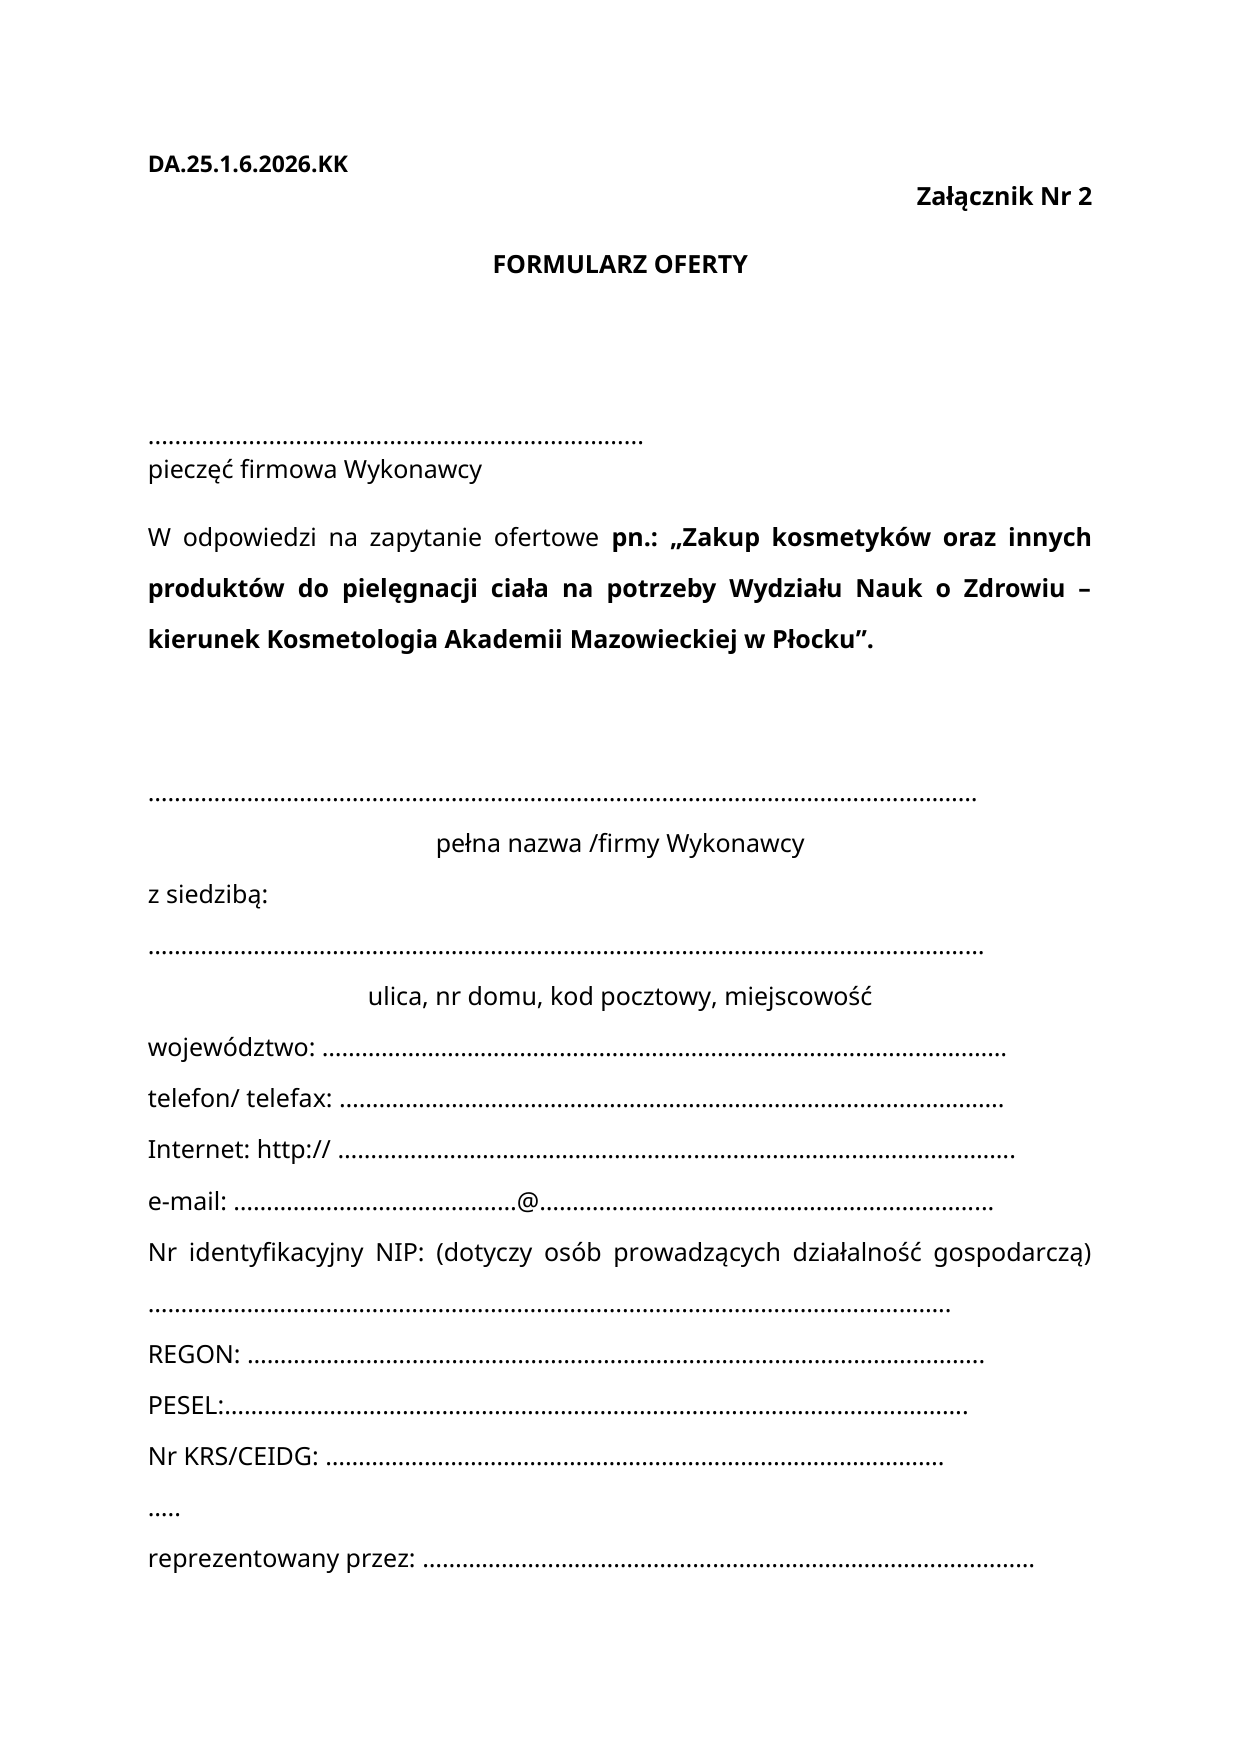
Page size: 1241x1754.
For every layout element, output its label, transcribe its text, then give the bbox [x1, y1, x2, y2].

text REGON: …………………….……….………………………………………………………………….. [148, 1336, 1092, 1370]
text ……………………………………………………………………………………………………….……… [148, 928, 1092, 962]
text DA.25.1.6.2026.KK [148, 148, 1092, 179]
text Nr identyfikacyjny NIP: (dotyczy osób prowadzących działalność gospodarczą) ………………………………………………………………………………………………………….. [148, 1234, 1092, 1319]
text Załącznik Nr 2 [148, 179, 1092, 213]
text pieczęć firmowa Wykonawcy [148, 451, 1092, 486]
text ……………………………………………………………………………………………………………… [148, 775, 1092, 809]
text FORMULARZ OFERTY [148, 247, 1092, 281]
text e-mail: ……………………………….……@…………………………………….…………………..... [148, 1183, 1092, 1217]
text reprezentowany przez: ………………..…………………….………………………………………… [148, 1540, 1092, 1574]
text pełna nazwa /firmy Wykonawcy [148, 826, 1092, 860]
text województwo: ……………………………………………………………………………………..…… [148, 1030, 1092, 1064]
text z siedzibą: [148, 877, 1092, 911]
text ….. [148, 1489, 1092, 1523]
text ulica, nr domu, kod pocztowy, miejscowość [148, 979, 1092, 1013]
text Nr KRS/CEIDG: …………………………………………………………………………………. [148, 1438, 1092, 1472]
text PESEL:………………………………………………………………………………………….………. [148, 1387, 1092, 1421]
text telefon/ telefax: …….…………………………………………………………………………………. [148, 1081, 1092, 1115]
text Internet: http:// …………………………………………………………………………………………. [148, 1132, 1092, 1166]
text .......................................................................... [148, 417, 1092, 451]
text W odpowiedzi na zapytanie ofertowe pn.: „Zakup kosmetyków oraz innych produktów do pielęgnacji ciała na potrzeby Wydziału Nauk o Zdrowiu – kierunek Kosmetologia Akademii Mazowieckiej w Płocku”. [148, 519, 1092, 656]
